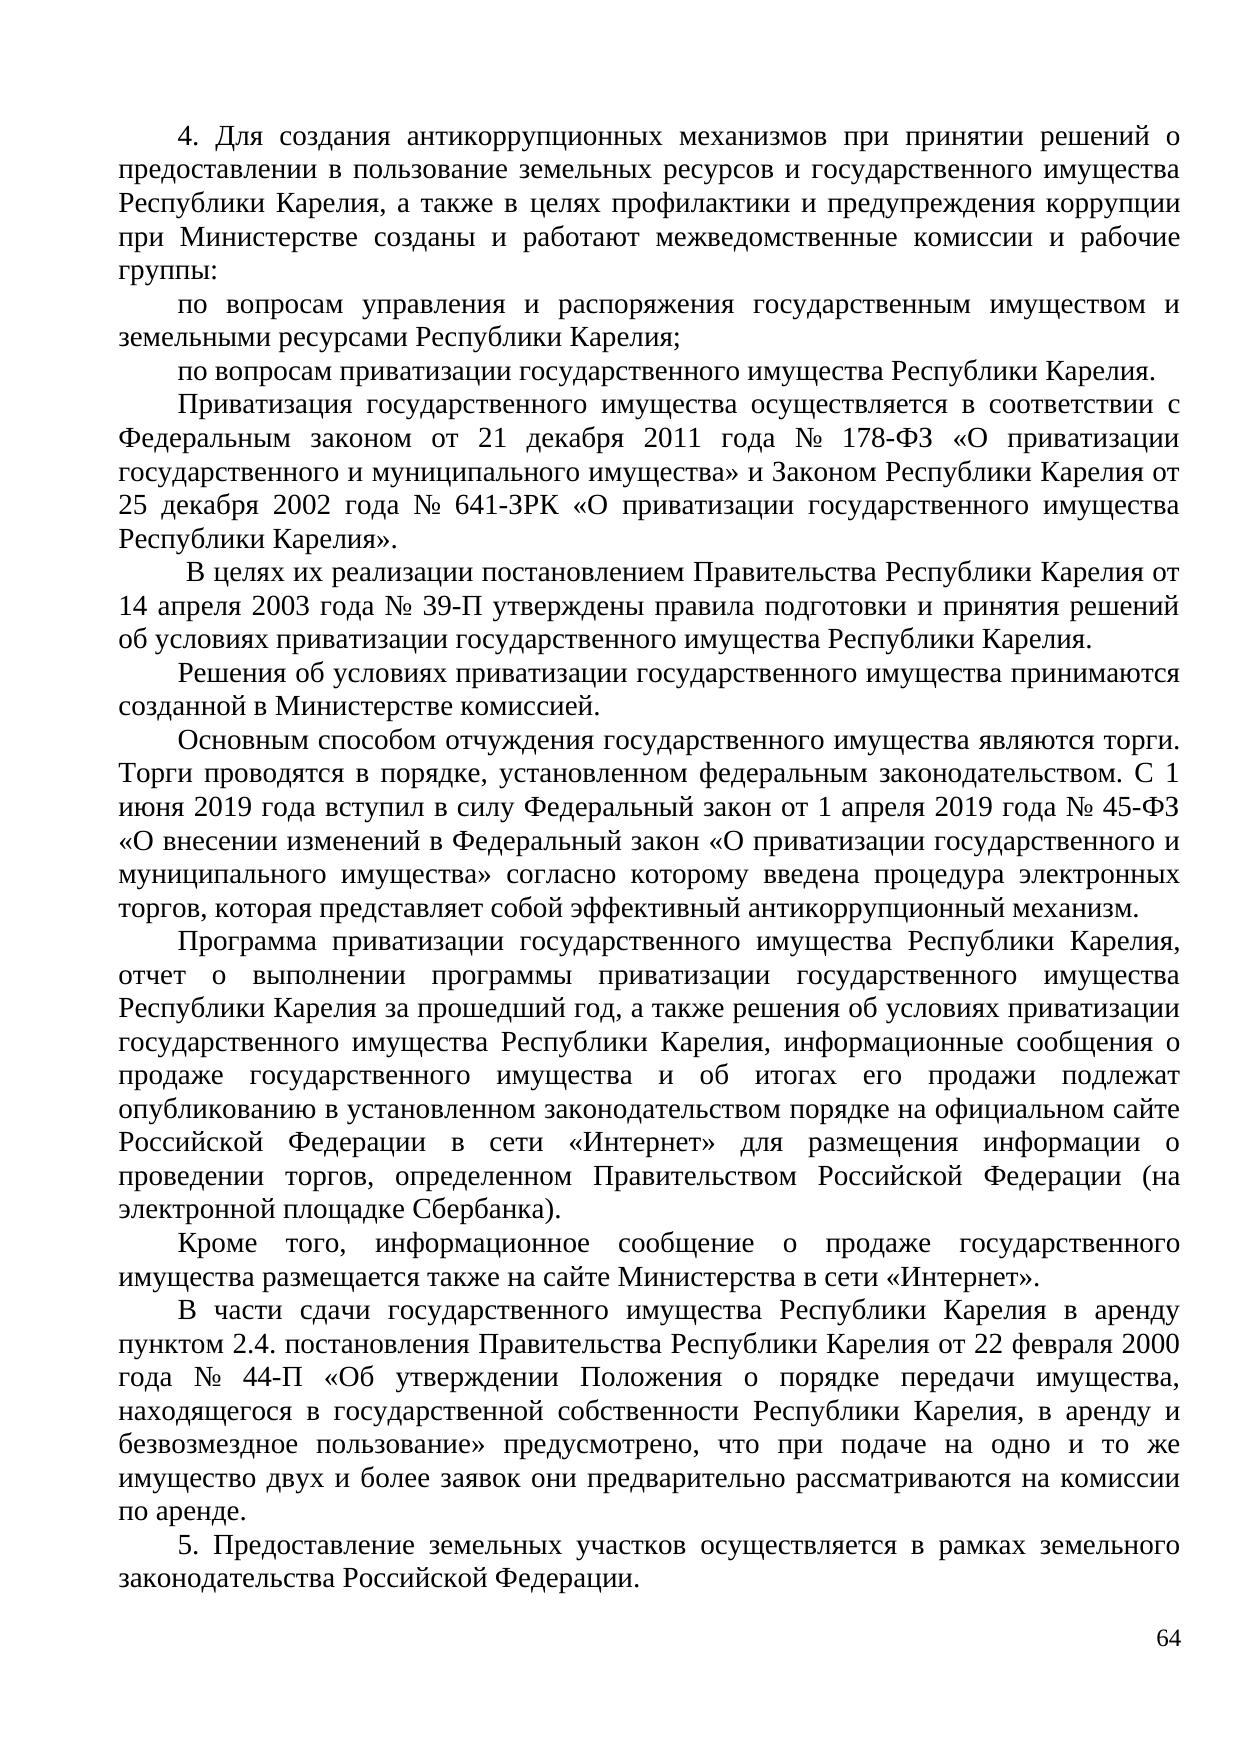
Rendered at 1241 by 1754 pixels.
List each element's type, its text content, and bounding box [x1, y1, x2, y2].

text 4. Для создания антикоррупционных механизмов при принятии решений о предоставлении в пользование земельных ресурсов и государственного имущества Республики Карелия, а также в целях профилактики и предупреждения коррупции при Министерстве созданы и работают межведомственные комиссии и рабочие группы: [118, 118, 1181, 286]
text Программа приватизации государственного имущества Республики Карелия, отчет о выполнении программы приватизации государственного имущества Республики Карелия за прошедший год, а также решения об условиях приватизации государственного имущества Республики Карелия, информационные сообщения о продаже государственного имущества и об итогах его продажи подлежат опубликованию в установленном законодательством порядке на официальном сайте Российской Федерации в сети «Интернет» для размещения информации о проведении торгов, определенном Правительством Российской Федерации (на электронной площадке Сбербанка). [118, 923, 1181, 1225]
text Основным способом отчуждения государственного имущества являются торги. Торги проводятся в порядке, установленном федеральным законодательством. С 1 июня 2019 года вступил в силу Федеральный закон от 1 апреля 2019 года № 45-ФЗ «О внесении изменений в Федеральный закон «О приватизации государственного и муниципального имущества» согласно которому введена процедура электронных торгов, которая представляет собой эффективный антикоррупционный механизм. [118, 722, 1181, 923]
text В части сдачи государственного имущества Республики Карелия в аренду пунктом 2.4. постановления Правительства Республики Карелия от 22 февраля 2000 года № 44-П «Об утверждении Положения о порядке передачи имущества, находящегося в государственной собственности Республики Карелия, в аренду и безвозмездное пользование» предусмотрено, что при подаче на одно и то же имущество двух и более заявок они предварительно рассматриваются на комиссии по аренде. [118, 1292, 1181, 1527]
text Кроме того, информационное сообщение о продаже государственного имущества размещается также на сайте Министерства в сети «Интернет». [118, 1225, 1181, 1292]
text Решения об условиях приватизации государственного имущества принимаются созданной в Министерстве комиссией. [118, 655, 1181, 722]
text по вопросам приватизации государственного имущества Республики Карелия. [118, 353, 1181, 387]
text Приватизация государственного имущества осуществляется в соответствии с Федеральным законом от 21 декабря 2011 года № 178-ФЗ «О приватизации государственного и муниципального имущества» и Законом Республики Карелия от 25 декабря 2002 года № 641-ЗРК «О приватизации государственного имущества Республики Карелия». [118, 387, 1181, 554]
text В целях их реализации постановлением Правительства Республики Карелия от 14 апреля 2003 года № 39-П утверждены правила подготовки и принятия решений об условиях приватизации государственного имущества Республики Карелия. [118, 554, 1181, 655]
text по вопросам управления и распоряжения государственным имуществом и земельными ресурсами Республики Карелия; [118, 286, 1181, 353]
text 5. Предоставление земельных участков осуществляется в рамках земельного законодательства Российской Федерации. [118, 1527, 1181, 1594]
